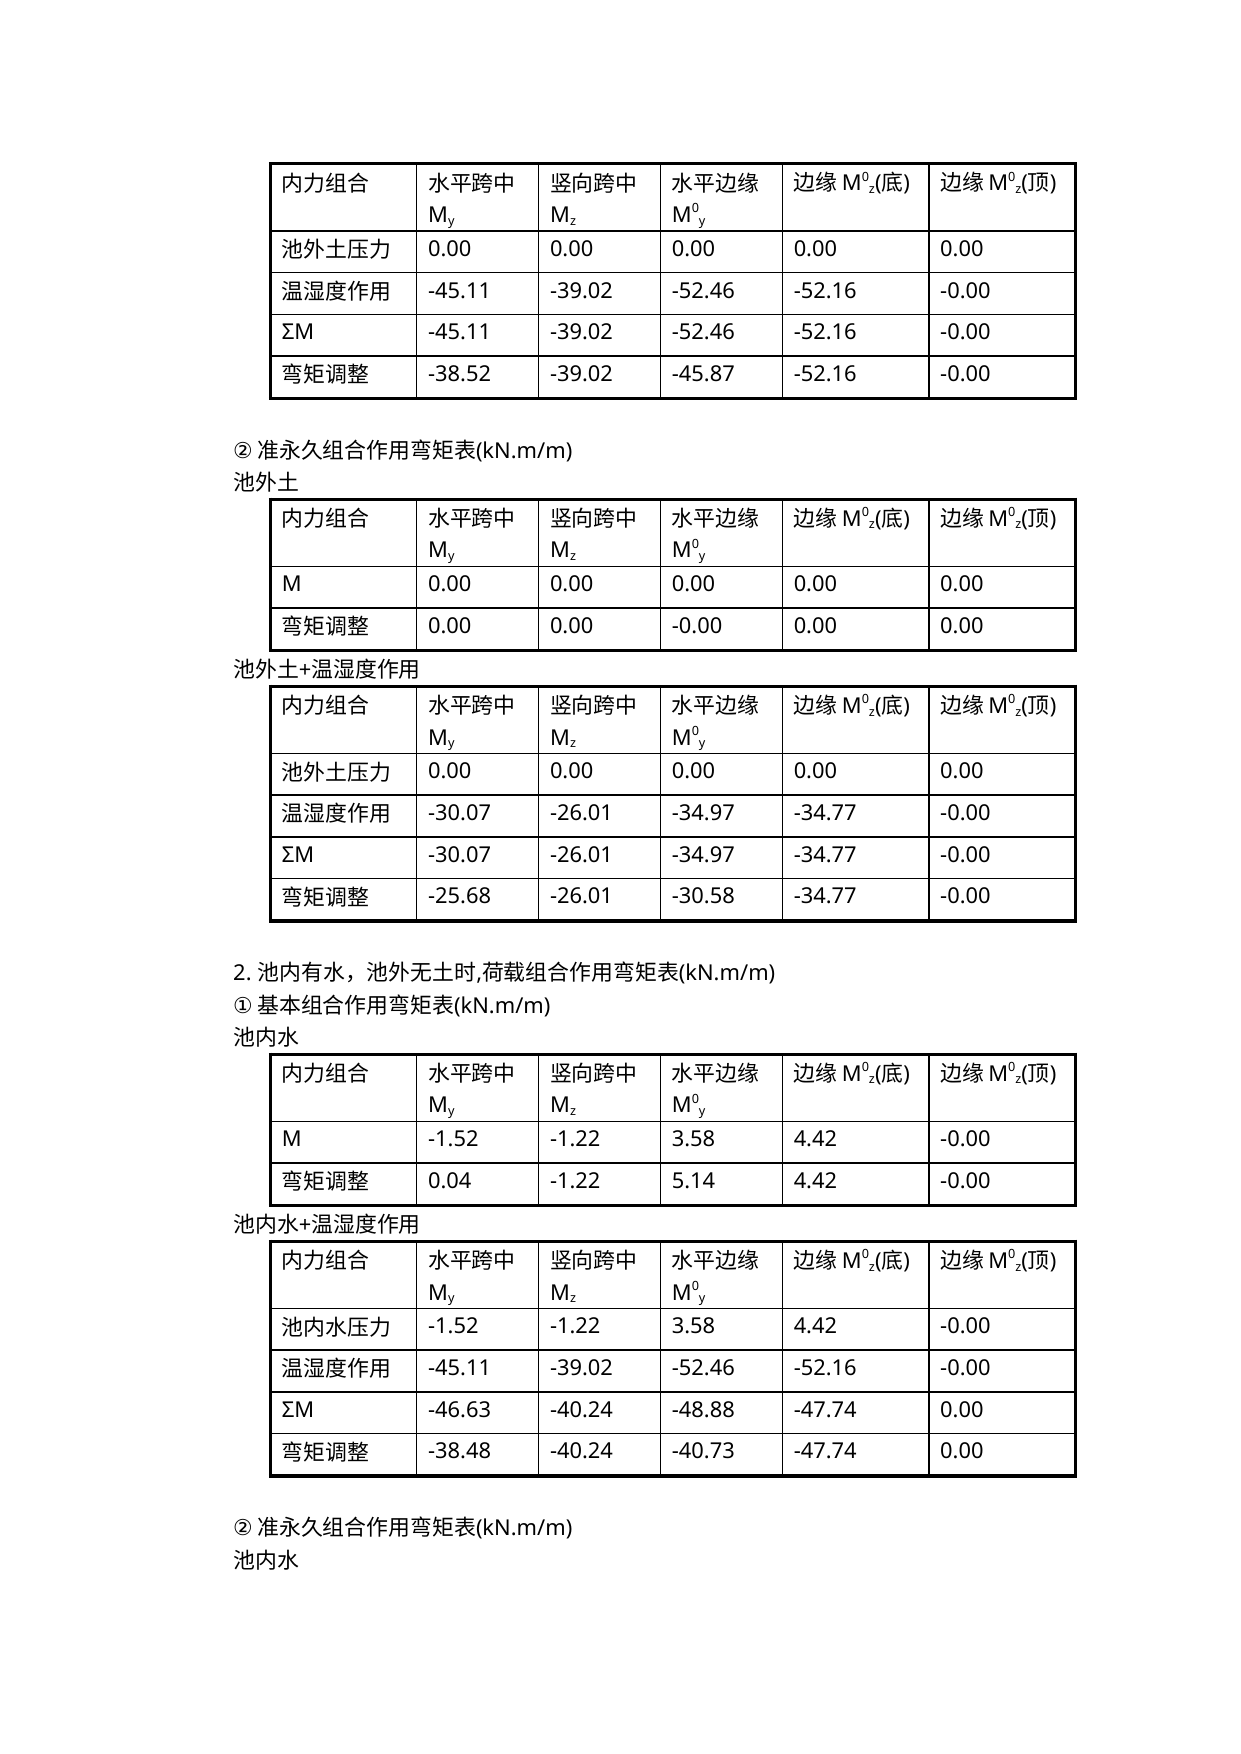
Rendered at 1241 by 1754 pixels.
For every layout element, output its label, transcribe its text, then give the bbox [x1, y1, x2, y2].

table_header 水平跨中My [417, 1056, 538, 1121]
table_header 边缘M0z(顶) [930, 165, 1074, 230]
table_cell -0.00 [930, 1164, 1074, 1204]
table_cell -30.07 [417, 796, 538, 836]
table_cell -47.74 [783, 1434, 928, 1474]
table_cell 0.00 [539, 567, 660, 607]
table_cell 4.42 [783, 1164, 928, 1204]
table_header 边缘M0z(底) [783, 688, 928, 753]
table_cell -0.00 [930, 1351, 1074, 1391]
table_cell 4.42 [783, 1309, 928, 1349]
table_header 水平跨中My [417, 501, 538, 566]
table_cell -34.97 [661, 838, 782, 878]
table_header 边缘M0z(顶) [930, 1243, 1074, 1308]
table_header 水平跨中My [417, 688, 538, 753]
table_cell 0.00 [930, 754, 1074, 794]
table_cell 温湿度作用 [272, 796, 416, 836]
table_cell 0.00 [783, 754, 928, 794]
table_cell 0.00 [930, 1434, 1074, 1474]
table_cell 弯矩调整 [272, 609, 416, 649]
table_cell 3.58 [661, 1309, 782, 1349]
table_cell -40.24 [539, 1393, 660, 1433]
table_cell -34.77 [783, 796, 928, 836]
table_cell 0.00 [417, 232, 538, 272]
table_cell -38.52 [417, 357, 538, 397]
table_cell -30.07 [417, 838, 538, 878]
table_cell ΣM [272, 1393, 416, 1433]
table_cell -48.88 [661, 1393, 782, 1433]
table_cell -0.00 [930, 879, 1074, 919]
table_cell -38.48 [417, 1434, 538, 1474]
text 2. 池内有水，池外无土时,荷载组合作用弯矩表(kN.m/m) [187, 955, 1090, 987]
table_cell -0.00 [930, 1122, 1074, 1162]
table_header 竖向跨中Mz [539, 501, 660, 566]
table_cell -0.00 [930, 796, 1074, 836]
table_cell -1.52 [417, 1309, 538, 1349]
table_cell M [272, 567, 416, 607]
table_cell -52.16 [783, 315, 928, 355]
table_cell 弯矩调整 [272, 357, 416, 397]
table_cell -45.11 [417, 315, 538, 355]
table_cell 0.00 [661, 754, 782, 794]
table_header 水平边缘M0y [661, 165, 782, 230]
table_header 水平跨中My [417, 165, 538, 230]
text 池外土+温湿度作用 [187, 652, 1090, 684]
table_cell 弯矩调整 [272, 1434, 416, 1474]
table_header 边缘M0z(顶) [930, 688, 1074, 753]
table_header 边缘M0z(顶) [930, 501, 1074, 566]
text ②准永久组合作用弯矩表(kN.m/m) [187, 432, 1090, 465]
table_cell -34.77 [783, 838, 928, 878]
table_cell -39.02 [539, 273, 660, 313]
table_cell -39.02 [539, 1351, 660, 1391]
table_cell 0.00 [783, 232, 928, 272]
table_cell 0.00 [417, 567, 538, 607]
table_cell 0.00 [539, 754, 660, 794]
table_cell -47.74 [783, 1393, 928, 1433]
table_cell -1.52 [417, 1122, 538, 1162]
table_cell M [272, 1122, 416, 1162]
table_cell 0.00 [539, 609, 660, 649]
table_cell -52.46 [661, 273, 782, 313]
text ②准永久组合作用弯矩表(kN.m/m) [187, 1510, 1090, 1542]
table_cell -45.11 [417, 1351, 538, 1391]
table_cell -52.16 [783, 357, 928, 397]
table_cell 0.00 [417, 609, 538, 649]
table_header 内力组合 [272, 1243, 416, 1308]
table_cell -45.11 [417, 273, 538, 313]
table_header 内力组合 [272, 1056, 416, 1121]
text 池内水+温湿度作用 [187, 1207, 1090, 1239]
table_cell 池外土压力 [272, 232, 416, 272]
table_header 内力组合 [272, 688, 416, 753]
table_cell -30.58 [661, 879, 782, 919]
table_cell 池内水压力 [272, 1309, 416, 1349]
table_cell -46.63 [417, 1393, 538, 1433]
text 池内水 [187, 1020, 1090, 1052]
table_cell 0.00 [661, 232, 782, 272]
table_cell -1.22 [539, 1122, 660, 1162]
table_cell -25.68 [417, 879, 538, 919]
table_cell -52.16 [783, 273, 928, 313]
table_cell 4.42 [783, 1122, 928, 1162]
table_cell -0.00 [661, 609, 782, 649]
table_cell 5.14 [661, 1164, 782, 1204]
table_cell 0.00 [930, 232, 1074, 272]
table_cell -39.02 [539, 315, 660, 355]
table_cell -40.24 [539, 1434, 660, 1474]
table_cell -52.46 [661, 315, 782, 355]
table_header 竖向跨中Mz [539, 688, 660, 753]
table_cell 3.58 [661, 1122, 782, 1162]
table_cell 池外土压力 [272, 754, 416, 794]
table_cell -52.16 [783, 1351, 928, 1391]
table_cell 温湿度作用 [272, 1351, 416, 1391]
table_header 边缘M0z(底) [783, 501, 928, 566]
table_header 水平边缘M0y [661, 1243, 782, 1308]
table_cell -26.01 [539, 879, 660, 919]
table_cell 0.04 [417, 1164, 538, 1204]
table_cell -1.22 [539, 1309, 660, 1349]
table_header 边缘M0z(底) [783, 1243, 928, 1308]
text 池外土 [187, 465, 1090, 497]
table_cell -0.00 [930, 315, 1074, 355]
table_cell -0.00 [930, 357, 1074, 397]
table_cell -0.00 [930, 1309, 1074, 1349]
table_header 内力组合 [272, 165, 416, 230]
table_cell -45.87 [661, 357, 782, 397]
table_cell -34.77 [783, 879, 928, 919]
table_header 水平边缘M0y [661, 501, 782, 566]
text ①基本组合作用弯矩表(kN.m/m) [187, 987, 1090, 1020]
table_header 竖向跨中Mz [539, 1056, 660, 1121]
table_cell 0.00 [783, 567, 928, 607]
table_cell 0.00 [783, 609, 928, 649]
table_cell -0.00 [930, 838, 1074, 878]
table_header 边缘M0z(顶) [930, 1056, 1074, 1121]
table_cell 弯矩调整 [272, 879, 416, 919]
table_header 水平边缘M0y [661, 1056, 782, 1121]
table_cell 弯矩调整 [272, 1164, 416, 1204]
table_header 竖向跨中Mz [539, 165, 660, 230]
table_cell -40.73 [661, 1434, 782, 1474]
table_header 竖向跨中Mz [539, 1243, 660, 1308]
table_cell 0.00 [417, 754, 538, 794]
table_header 边缘M0z(底) [783, 165, 928, 230]
table_header 内力组合 [272, 501, 416, 566]
table_header 边缘M0z(底) [783, 1056, 928, 1121]
table_cell -39.02 [539, 357, 660, 397]
table_cell -1.22 [539, 1164, 660, 1204]
table_cell 0.00 [930, 609, 1074, 649]
table_header 水平跨中My [417, 1243, 538, 1308]
table_header 水平边缘M0y [661, 688, 782, 753]
table_cell -26.01 [539, 838, 660, 878]
table_cell 0.00 [661, 567, 782, 607]
table_cell -26.01 [539, 796, 660, 836]
table_cell 温湿度作用 [272, 273, 416, 313]
table_cell ΣM [272, 315, 416, 355]
table_cell 0.00 [539, 232, 660, 272]
text 池内水 [187, 1542, 1090, 1575]
table_cell -52.46 [661, 1351, 782, 1391]
table_cell 0.00 [930, 567, 1074, 607]
table_cell -34.97 [661, 796, 782, 836]
table_cell -0.00 [930, 273, 1074, 313]
table_cell ΣM [272, 838, 416, 878]
table_cell 0.00 [930, 1393, 1074, 1433]
